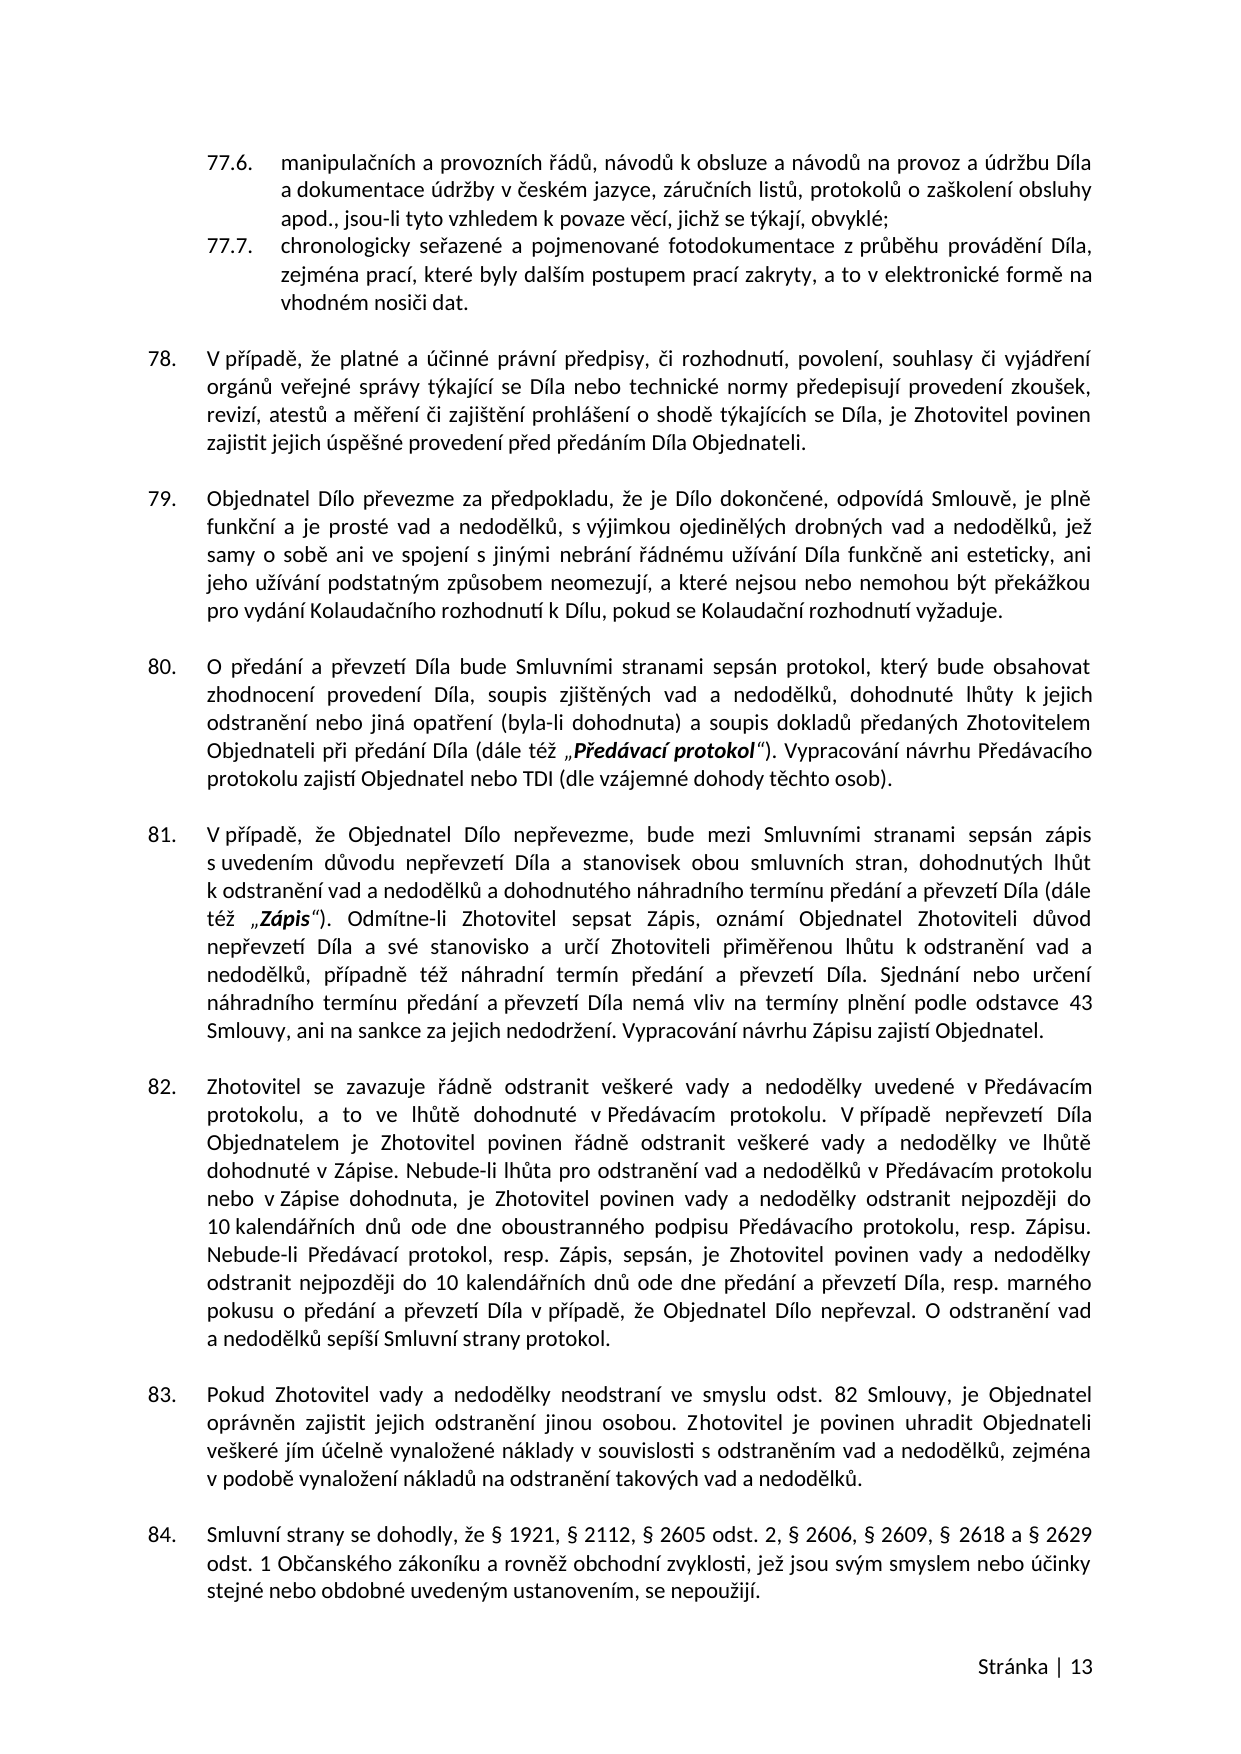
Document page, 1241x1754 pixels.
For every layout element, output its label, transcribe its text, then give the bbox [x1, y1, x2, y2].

list O předání a převzetí Díla bude Smluvními stranami sepsán protokol, který bude obsahovat zhodnocení provedení Díla, soupis zjištěných vad a nedodělků, dohodnuté lhůty k jejich odstranění nebo jiná opatření (byla-li dohodnuta) a soupis dokladů předaných Zhotovitelem Objednateli při předání Díla (dále též „Předávací protokol“). Vypracování návrhu Předávacího protokolu zajistí Objednatel nebo TDI (dle vzájemné dohody těchto osob). [148, 652, 1093, 792]
list V případě, že Objednatel Dílo nepřevezme, bude mezi Smluvními stranami sepsán zápis s uvedením důvodu nepřevzetí Díla a stanovisek obou smluvních stran, dohodnutých lhůt k odstranění vad a nedodělků a dohodnutého náhradního termínu předání a převzetí Díla (dále též „Zápis“). Odmítne-li Zhotovitel sepsat Zápis, oznámí Objednatel Zhotoviteli důvod nepřevzetí Díla a své stanovisko a určí Zhotoviteli přiměřenou lhůtu k odstranění vad a nedodělků, případně též náhradní termín předání a převzetí Díla. Sjednání nebo určení náhradního termínu předání a převzetí Díla nemá vliv na termíny plnění podle odstavce 43 Smlouvy, ani na sankce za jejich nedodržení. Vypracování návrhu Zápisu zajistí Objednatel. [148, 820, 1093, 1044]
list manipulačních a provozních řádů, návodů k obsluze a návodů na provoz a údržbu Díla a dokumentace údržby v českém jazyce, záručních listů, protokolů o zaškolení obsluhy apod., jsou-li tyto vzhledem k povaze věcí, jichž se týkají, obvyklé; [207, 148, 1093, 232]
list Smluvní strany se dohodly, že § 1921, § 2112, § 2605 odst. 2, § 2606, § 2609, § 2618 a § 2629 odst. 1 Občanského zákoníku a rovněž obchodní zvyklosti, jež jsou svým smyslem nebo účinky stejné nebo obdobné uvedeným ustanovením, se nepoužijí. [148, 1521, 1093, 1605]
list Zhotovitel se zavazuje řádně odstranit veškeré vady a nedodělky uvedené v Předávacím protokolu, a to ve lhůtě dohodnuté v Předávacím protokolu. V případě nepřevzetí Díla Objednatelem je Zhotovitel povinen řádně odstranit veškeré vady a nedodělky ve lhůtě dohodnuté v Zápise. Nebude-li lhůta pro odstranění vad a nedodělků v Předávacím protokolu nebo v Zápise dohodnuta, je Zhotovitel povinen vady a nedodělky odstranit nejpozději do 10 kalendářních dnů ode dne oboustranného podpisu Předávacího protokolu, resp. Zápisu. Nebude-li Předávací protokol, resp. Zápis, sepsán, je Zhotovitel povinen vady a nedodělky odstranit nejpozději do 10 kalendářních dnů ode dne předání a převzetí Díla, resp. marného pokusu o předání a převzetí Díla v případě, že Objednatel Dílo nepřevzal. O odstranění vad a nedodělků sepíší Smluvní strany protokol. [148, 1072, 1093, 1352]
list Pokud Zhotovitel vady a nedodělky neodstraní ve smyslu odst. 82 Smlouvy, je Objednatel oprávněn zajistit jejich odstranění jinou osobou. Zhotovitel je povinen uhradit Objednateli veškeré jím účelně vynaložené náklady v souvislosti s odstraněním vad a nedodělků, zejména v podobě vynaložení nákladů na odstranění takových vad a nedodělků. [148, 1381, 1093, 1493]
list Objednatel Dílo převezme za předpokladu, že je Dílo dokončené, odpovídá Smlouvě, je plně funkční a je prosté vad a nedodělků, s výjimkou ojedinělých drobných vad a nedodělků, jež samy o sobě ani ve spojení s jinými nebrání řádnému užívání Díla funkčně ani esteticky, ani jeho užívání podstatným způsobem neomezují, a které nejsou nebo nemohou být překážkou pro vydání Kolaudačního rozhodnutí k Dílu, pokud se Kolaudační rozhodnutí vyžaduje. [148, 484, 1093, 624]
list chronologicky seřazené a pojmenované fotodokumentace z průběhu provádění Díla, zejména prací, které byly dalším postupem prací zakryty, a to v elektronické formě na vhodném nosiči dat. [207, 232, 1093, 316]
list V případě, že platné a účinné právní předpisy, či rozhodnutí, povolení, souhlasy či vyjádření orgánů veřejné správy týkající se Díla nebo technické normy předepisují provedení zkoušek, revizí, atestů a měření či zajištění prohlášení o shodě týkajících se Díla, je Zhotovitel povinen zajistit jejich úspěšné provedení před předáním Díla Objednateli. [148, 344, 1093, 456]
